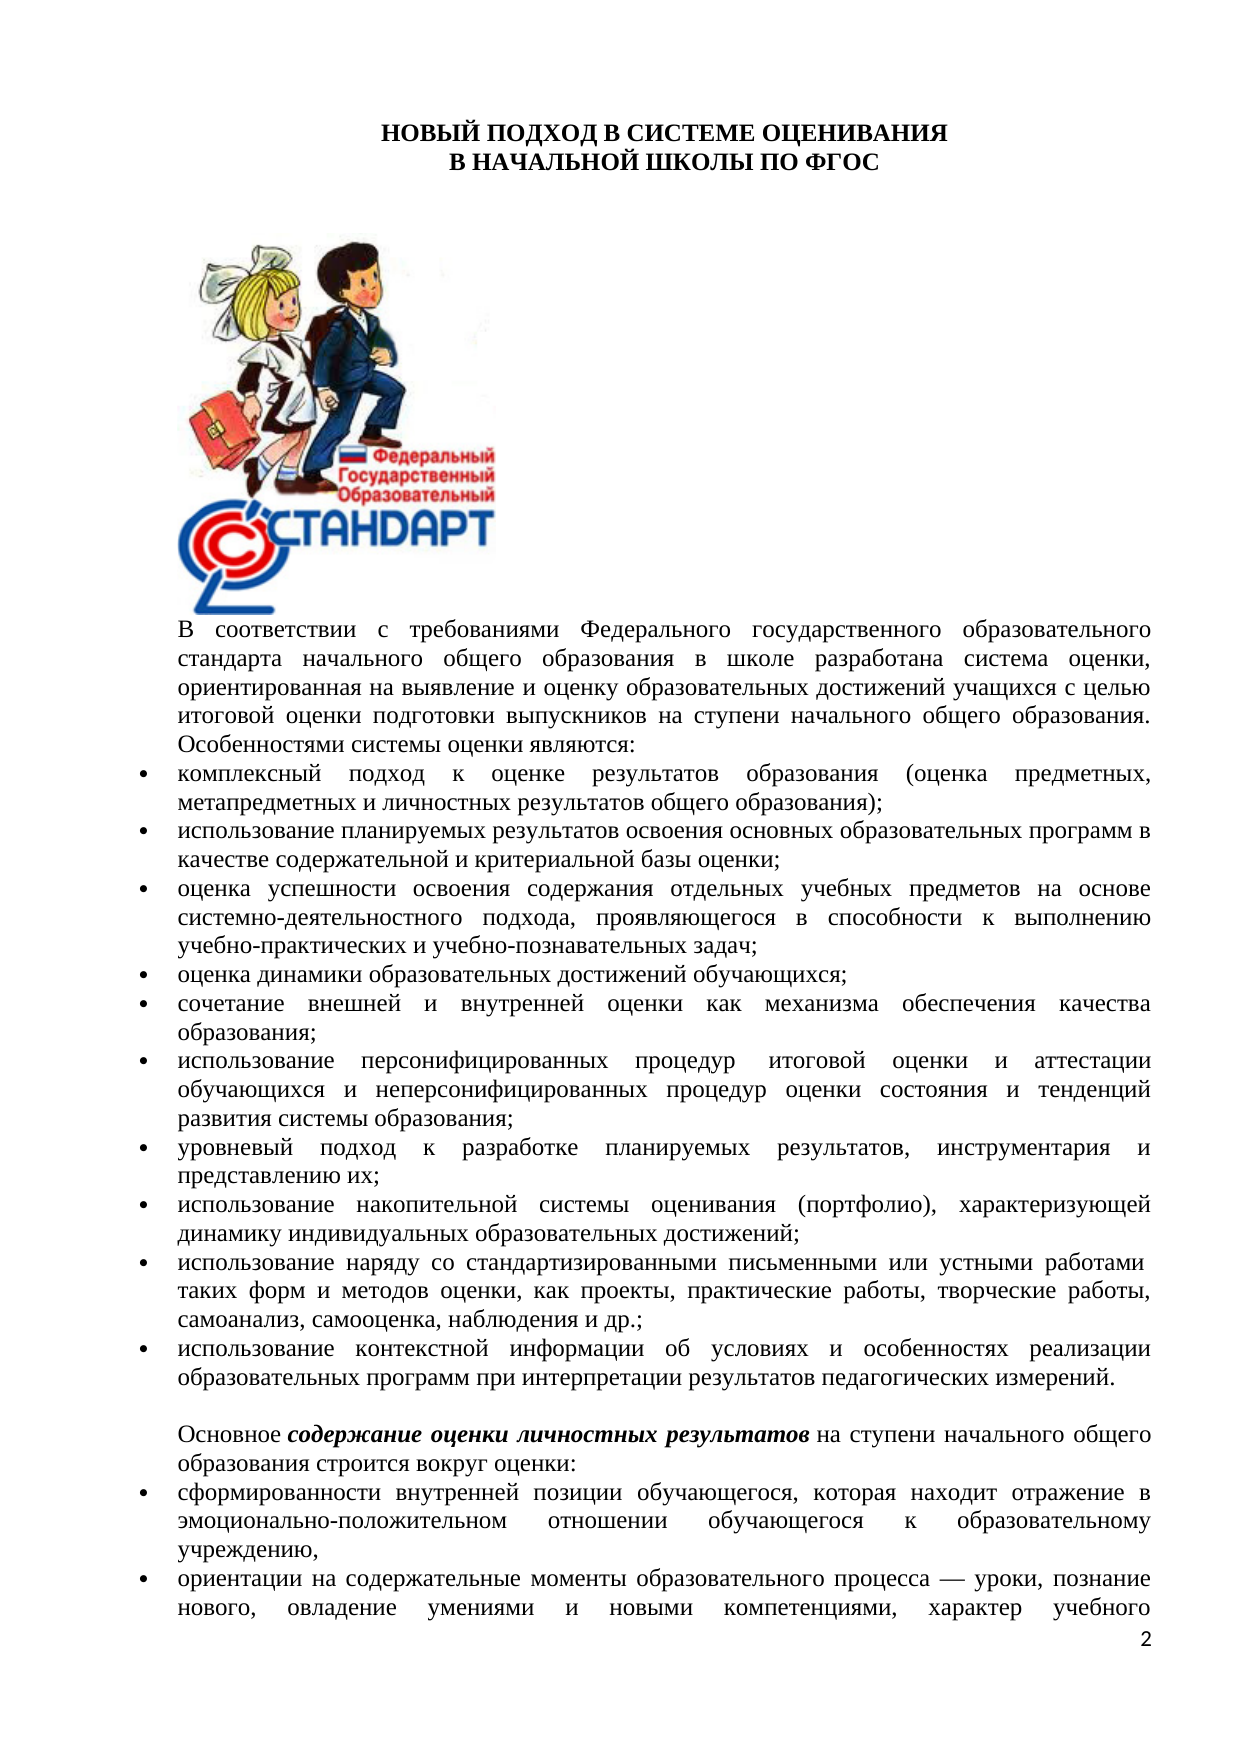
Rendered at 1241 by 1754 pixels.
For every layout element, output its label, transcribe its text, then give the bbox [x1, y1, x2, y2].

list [140, 1563, 1152, 1621]
list использование накопительной системы оценивания (портфолио), характеризующей динамику индивидуальных образовательных достижений; [140, 1189, 1152, 1247]
list использование контекстной информации об условиях и особенностях реализации образовательных программ при интерпретации результатов педагогических измерений. [140, 1333, 1152, 1391]
text В соответствии с требованиями Федерального государственного образовательного стандарта начального общего образования в школе разработана система оценки, ориентированная на выявление и оценку образовательных достижений учащихся с целью итоговой оценки подготовки выпускников на ступени начального общего образования. Особенностями системы оценки являются: [177, 614, 1152, 758]
list использование персонифицированных процедур итоговой оценки и аттестации обучающихся и неперсонифицированных процедур оценки состояния и тенденций развития системы образования; [140, 1046, 1152, 1132]
picture [177, 233, 496, 615]
list использование планируемых результатов освоения основных образовательных программ в качестве содержательной и критериальной базы оценки; [140, 816, 1152, 873]
list оценка динамики образовательных достижений обучающихся; [140, 959, 1152, 988]
list сочетание внешней и внутренней оценки как механизма обеспечения качества образования; [140, 988, 1152, 1046]
text НОВЫЙ ПОДХОД В СИСТЕМЕ ОЦЕНИВАНИЯ [177, 118, 1152, 147]
list сформированности внутренней позиции обучающегося, которая находит отражение в эмоционально-положительном отношении обучающегося к образовательному учреждению, [140, 1477, 1152, 1563]
text В НАЧАЛЬНОЙ ШКОЛЫ ПО ФГОС [177, 147, 1152, 176]
list комплексный подход к оценке результатов образования (оценка предметных, метапредметных и личностных результатов общего образования); [140, 758, 1152, 816]
list уровневый подход к разработке планируемых результатов, инструментария и представлению их; [140, 1132, 1152, 1189]
text Основное содержание оценки личностных результатов на ступени начального общего образования строится вокруг оценки: [177, 1419, 1152, 1477]
list оценка успешности освоения содержания отдельных учебных предметов на основе системно-деятельностного подхода, проявляющегося в способности к выполнению учебно-практических и учебно-познавательных задач; [140, 873, 1152, 959]
list использование наряду со стандартизированными письменными или устными работами таких форм и методов оценки, как проекты, практические работы, творческие работы, самоанализ, самооценка, наблюдения и др.; [140, 1247, 1152, 1333]
